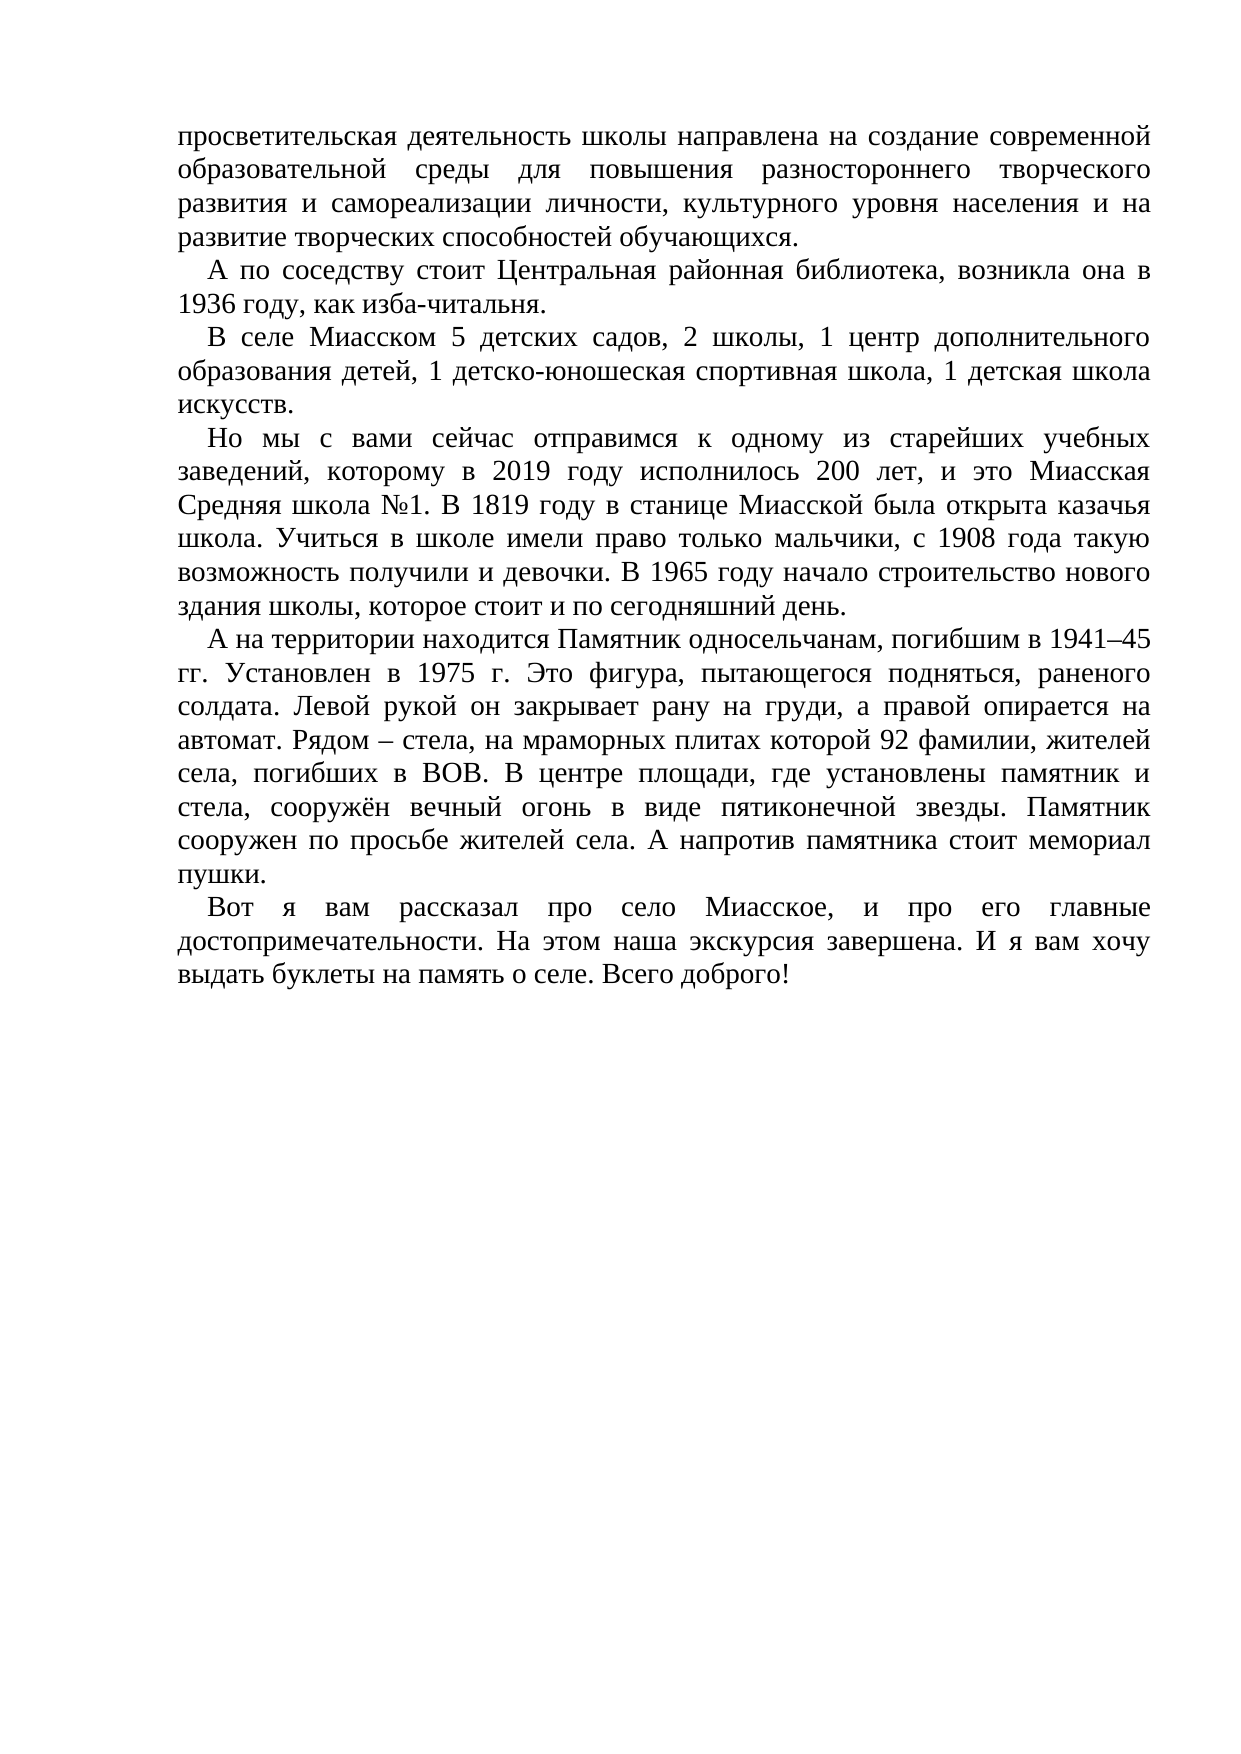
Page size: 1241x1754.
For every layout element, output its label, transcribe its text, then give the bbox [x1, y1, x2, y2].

text Но мы с вами сейчас отправимся к одному из старейших учебных заведений, которому в 2019 году исполнилось 200 лет, и это Миасская Средняя школа №1. В 1819 году в станице Миасской была открыта казачья школа. Учиться в школе имели право только мальчики, с 1908 года такую возможность получили и девочки. В 1965 году начало строительство нового здания школы, которое стоит и по сегодняшний день. [177, 420, 1152, 621]
text А на территории находится Памятник односельчанам, погибшим в 1941–45 гг. Установлен в 1975 г. Это фигура, пытающегося подняться, раненого солдата. Левой рукой он закрывает рану на груди, а правой опирается на автомат. Рядом – стела, на мраморных плитах которой 92 фамилии, жителей села, погибших в ВОВ. В центре площади, где установлены памятник и стела, сооружён вечный огонь в виде пятиконечной звезды. Памятник сооружен по просьбе жителей села. А напротив памятника стоит мемориал пушки. [177, 621, 1152, 889]
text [177, 118, 1152, 252]
text Вот я вам рассказал про село Миасское, и про его главные достопримечательности. На этом наша экскурсия завершена. И я вам хочу выдать буклеты на память о селе. Всего доброго! [177, 889, 1152, 990]
text А по соседству стоит Центральная районная библиотека, возникла она в 1936 году, как изба-читальня. [177, 252, 1152, 319]
text В селе Миасском 5 детских садов, 2 школы, 1 центр дополнительного образования детей, 1 детско-юношеская спортивная школа, 1 детская школа искусств. [177, 319, 1152, 420]
